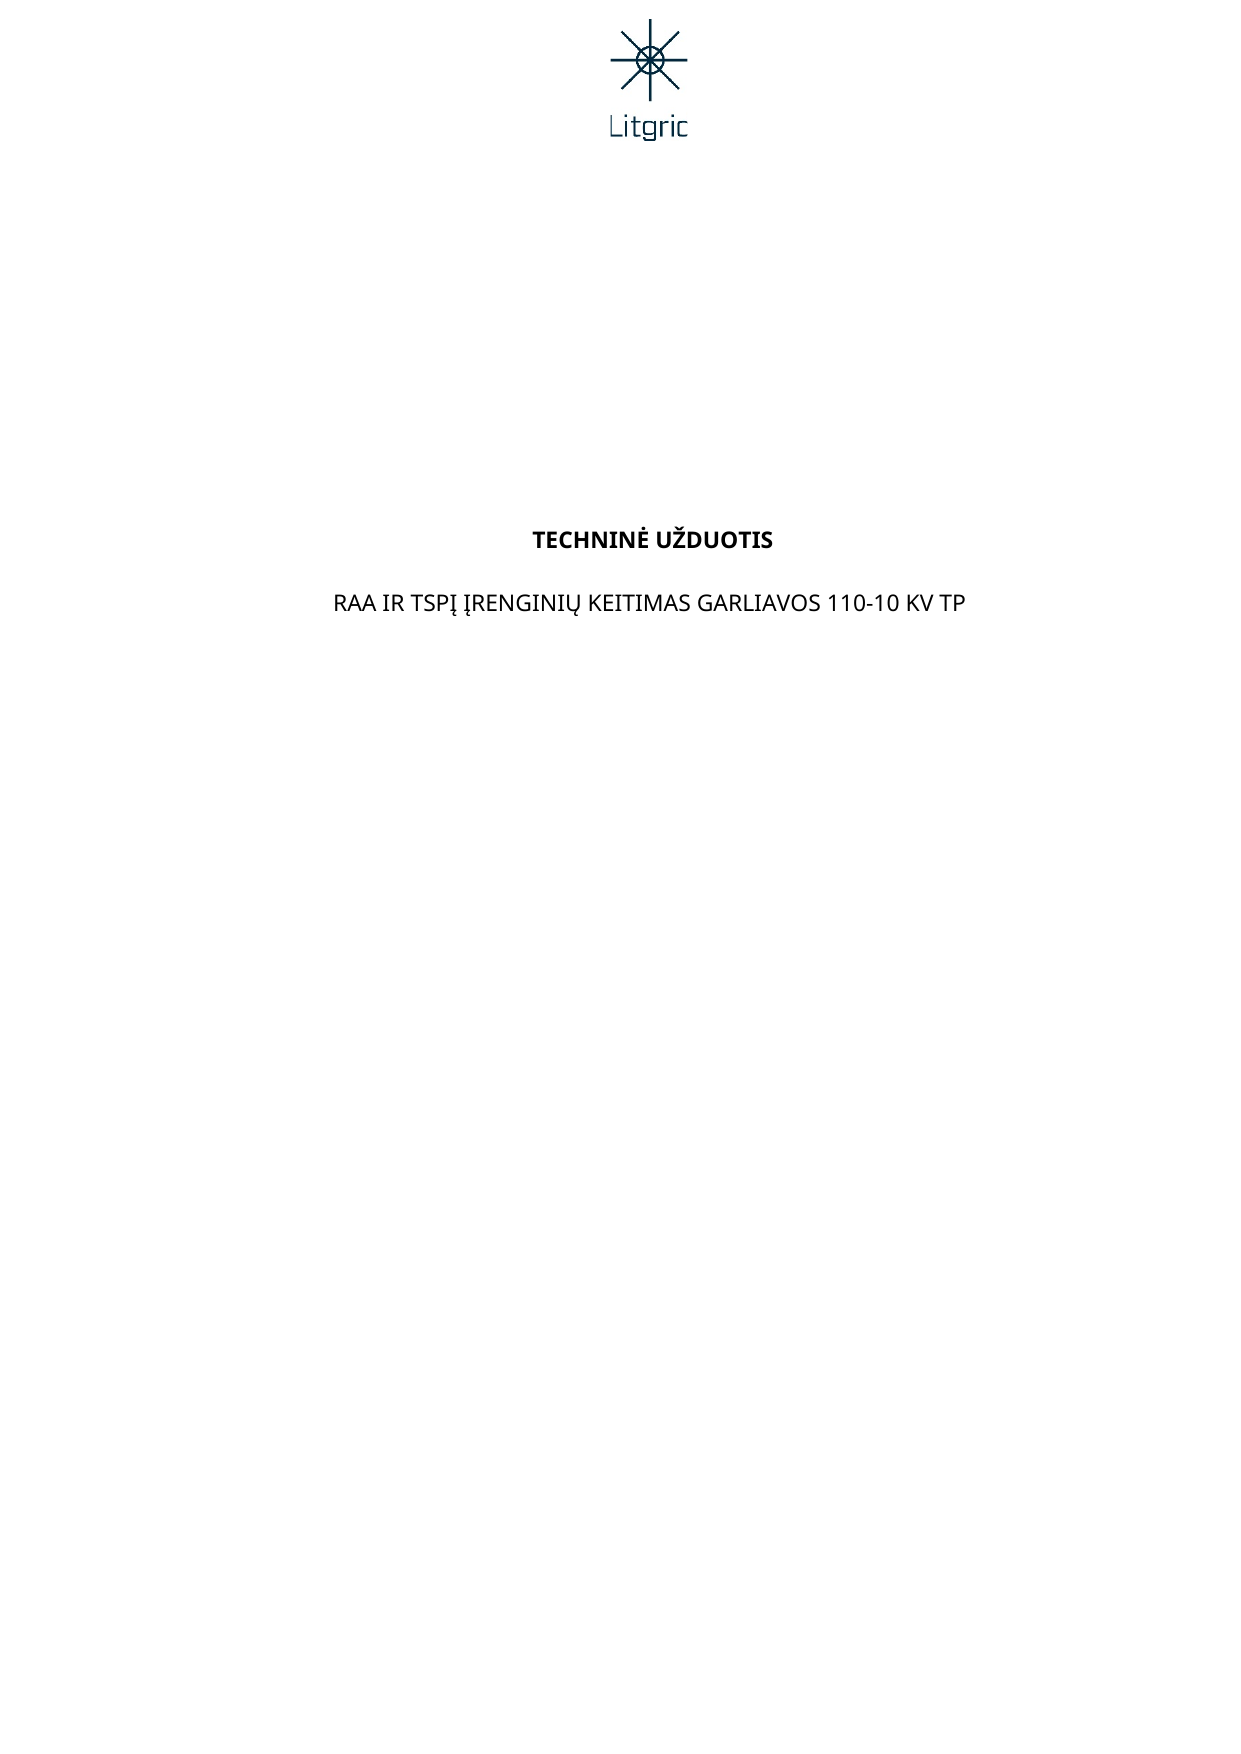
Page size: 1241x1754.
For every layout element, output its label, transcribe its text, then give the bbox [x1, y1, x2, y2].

text RAA IR TSPĮ ĮRENGINIŲ KEITIMAS GARLIAVOS 110-10 KV TP [118, 587, 1181, 618]
text TECHNINĖ UŽDUOTIS [118, 524, 1181, 556]
picture [609, 19, 687, 138]
